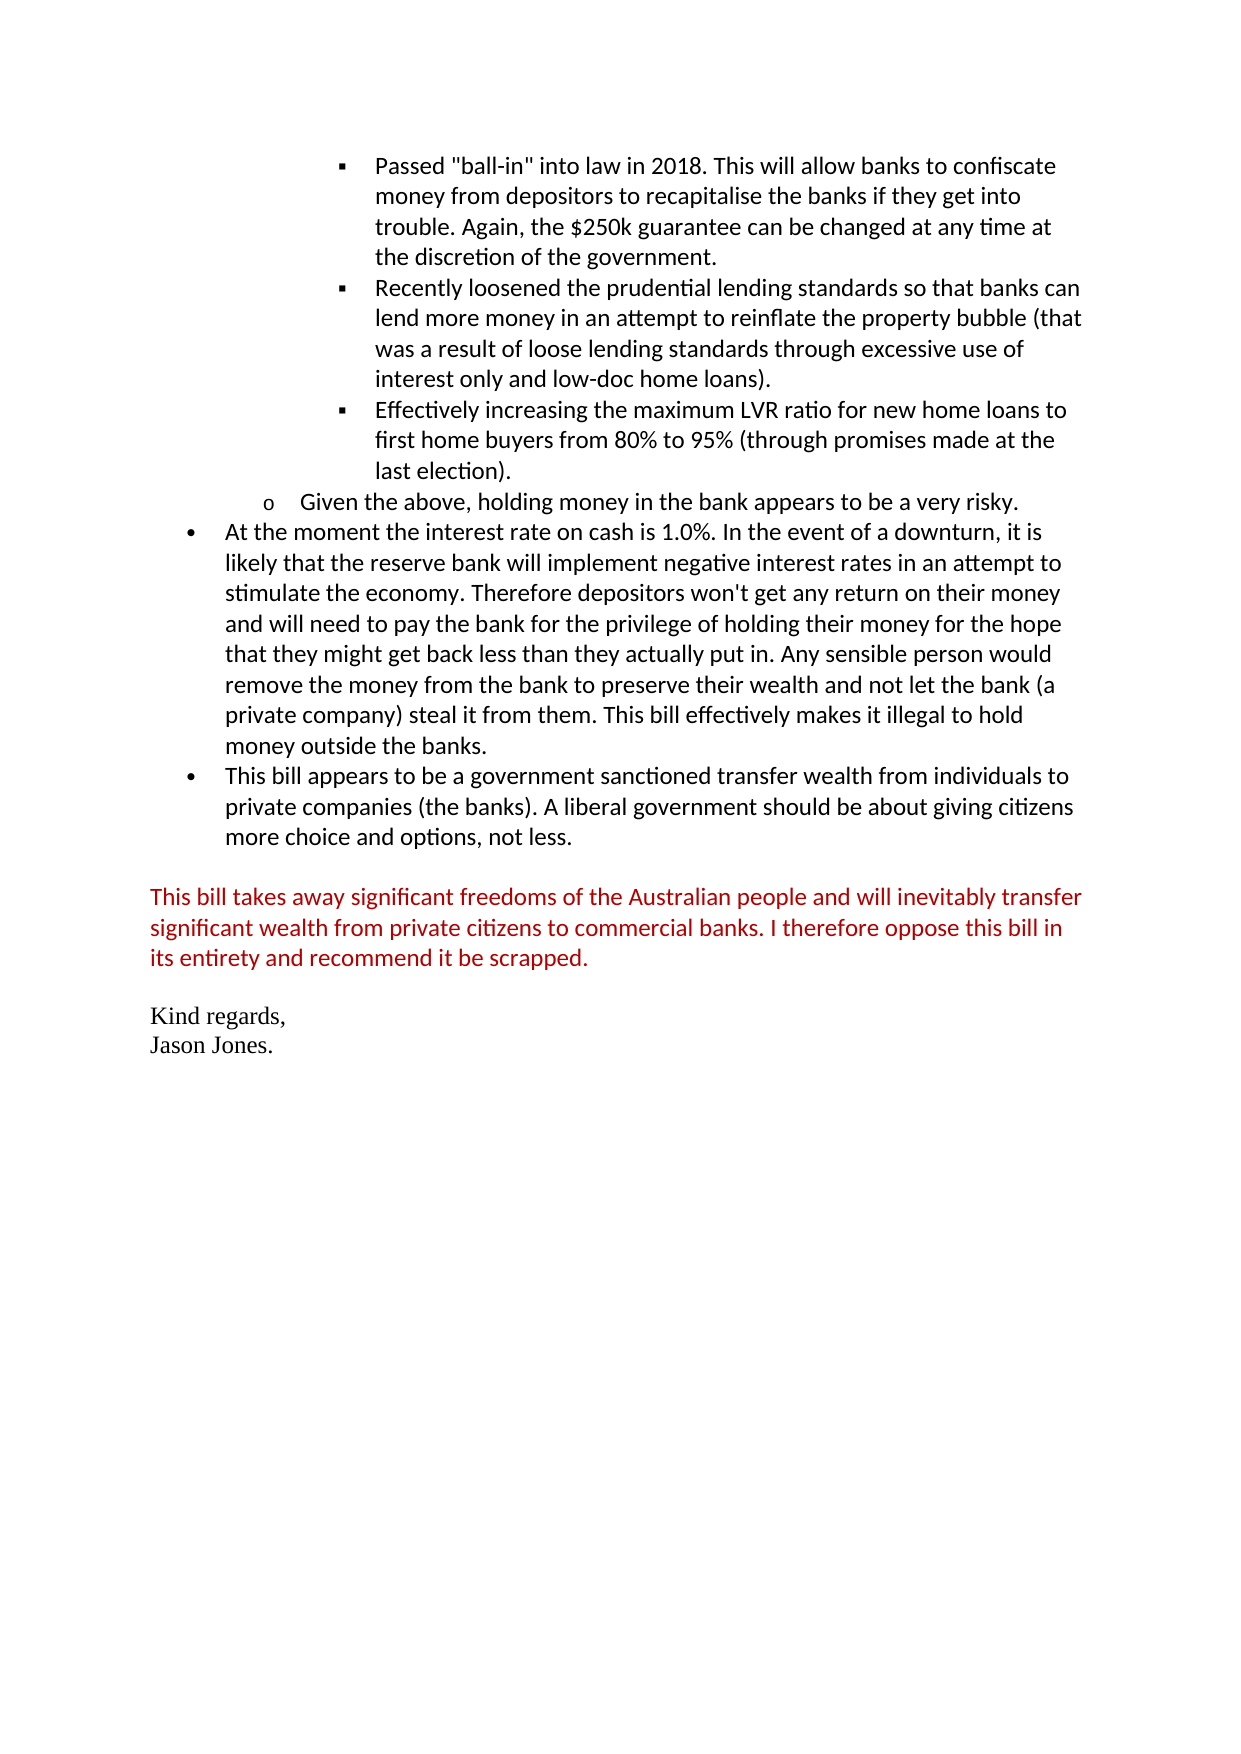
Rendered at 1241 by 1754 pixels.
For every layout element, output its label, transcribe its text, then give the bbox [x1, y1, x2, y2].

list Effectively increasing the maximum LVR ratio for new home loans to first home buyers from 80% to 95% (through promises made at the last election). [337, 394, 1090, 486]
list Passed "ball-in" into law in 2018. This will allow banks to confiscate money from depositors to recapitalise the banks if they get into trouble. Again, the $250k guarantee can be changed at any time at the discretion of the government. [337, 150, 1090, 272]
text This bill takes away significant freedoms of the Australian people and will inevitably transfer significant wealth from private citizens to commercial banks. I therefore oppose this bill in its entirety and recommend it be scrapped. [150, 881, 1090, 973]
text Jason Jones. [150, 1030, 1090, 1059]
list Given the above, holding money in the bank appears to be a very risky. [262, 486, 1090, 516]
list Recently loosened the prudential lending standards so that banks can lend more money in an attempt to reinflate the property bubble (that was a result of loose lending standards through excessive use of interest only and low-doc home loans). [337, 272, 1090, 394]
text Kind regards, [150, 1001, 1090, 1030]
list At the moment the interest rate on cash is 1.0%. In the event of a downturn, it is likely that the reserve bank will implement negative interest rates in an attempt to stimulate the economy. Therefore depositors won't get any return on their money and will need to pay the bank for the privilege of holding their money for the hope that they might get back less than they actually put in. Any sensible person would remove the money from the bank to preserve their wealth and not let the bank (a private company) steal it from them. This bill effectively makes it illegal to hold money outside the banks. [187, 516, 1090, 760]
list This bill appears to be a government sanctioned transfer wealth from individuals to private companies (the banks). A liberal government should be about giving citizens more choice and options, not less. [187, 760, 1090, 852]
